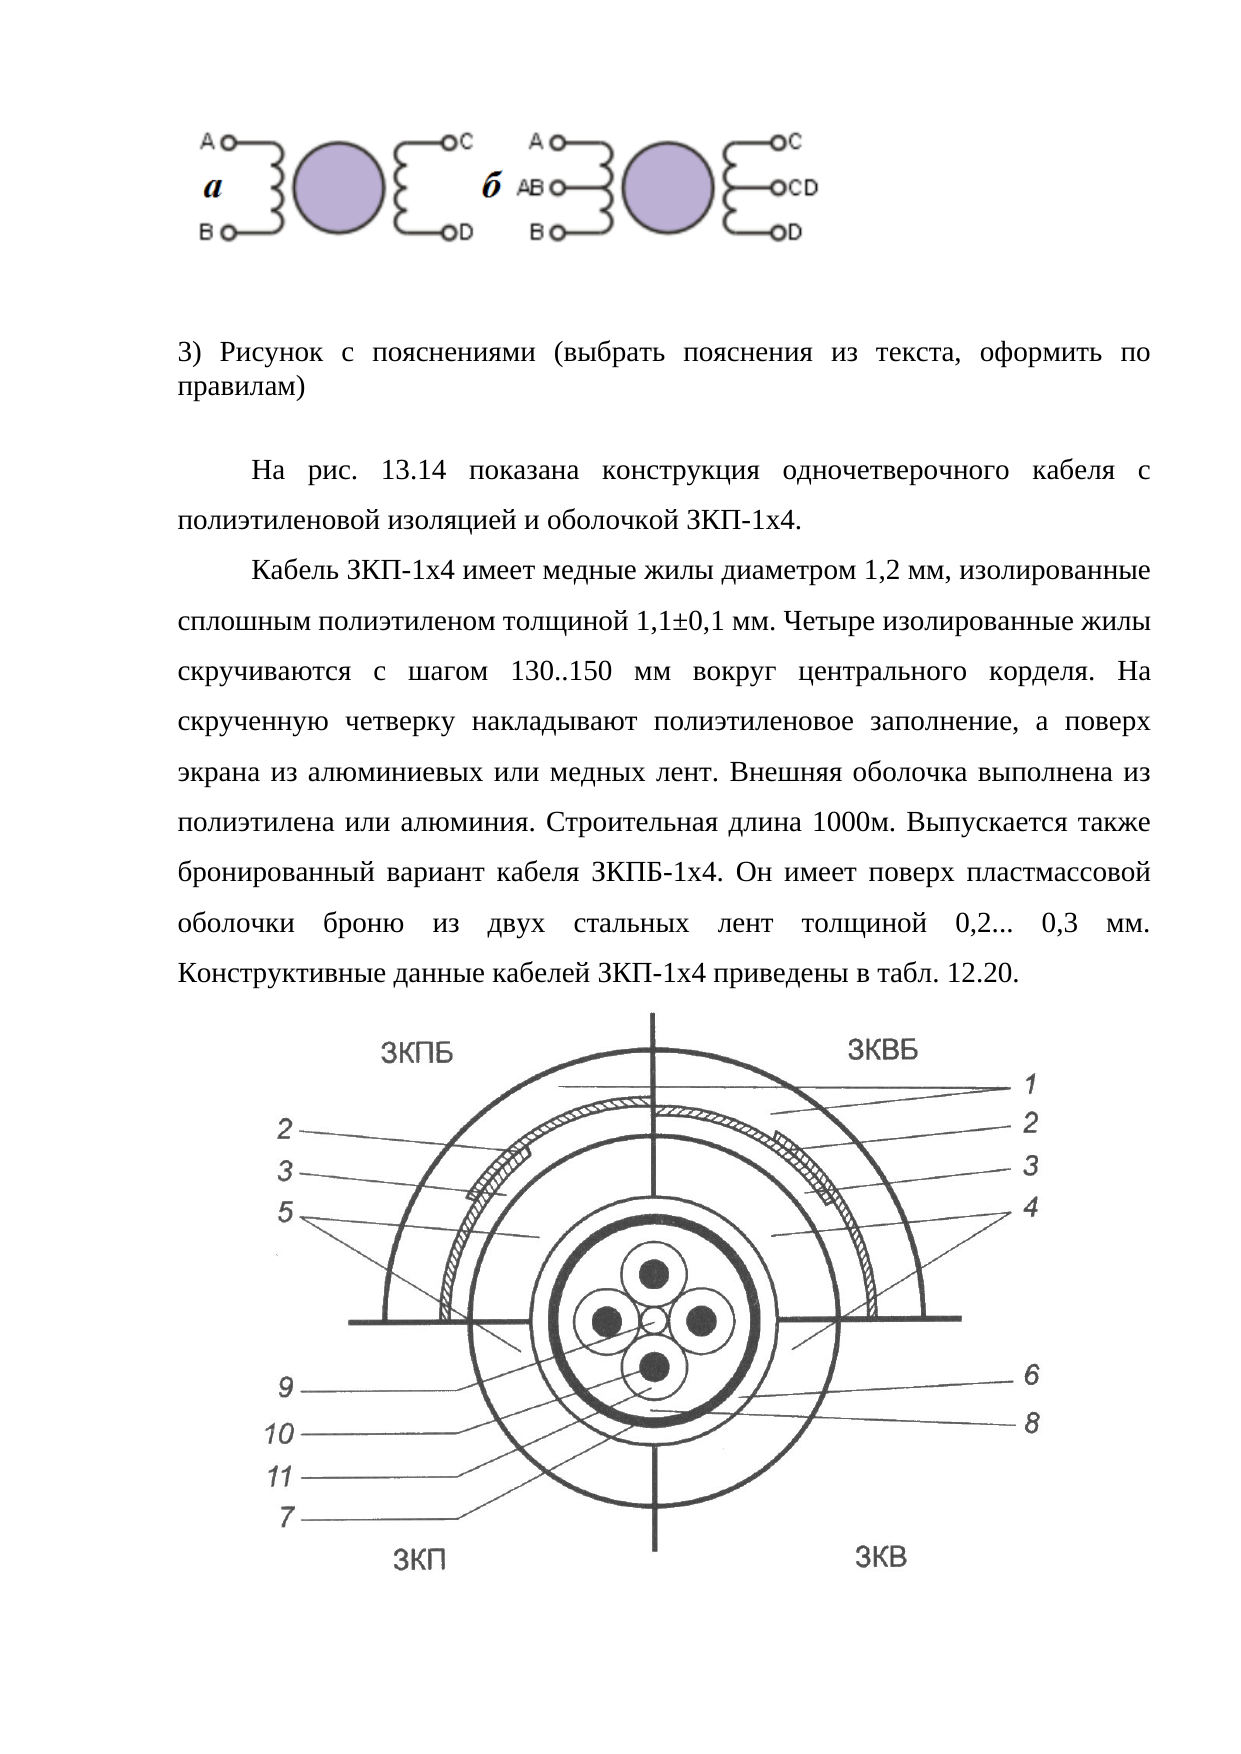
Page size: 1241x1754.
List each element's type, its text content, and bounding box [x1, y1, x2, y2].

picture [177, 118, 826, 251]
text 3) Рисунок с пояснениями (выбрать пояснения из текста, оформить по правилам) [177, 334, 1152, 402]
text Кабель ЗКП-1х4 имеет медные жилы диаметром 1,2 мм, изолированные сплошным полиэтиленом толщиной 1,1±0,1 мм. Четыре изолированные жилы скручиваются с шагом 130..150 мм вокруг центрального корделя. На скрученную четверку накладывают полиэтиленовое заполнение, а поверх экрана из алюминиевых или медных лент. Внешняя оболочка выполнена из полиэтилена или алюминия. Строительная длина 1000м. Выпускается также бронированный вариант кабеля ЗКПБ-1х4. Он имеет поверх пластмассовой оболочки броню из двух стальных лент толщиной 0,2... 0,3 мм. Конструктивные данные кабелей ЗКП-1х4 приведены в табл. 12.20. [177, 552, 1152, 988]
text На рис. 13.14 показана конструкция одночетверочного кабеля с полиэтиленовой изоляцией и оболочкой ЗКП-1х4. [177, 452, 1152, 536]
picture [251, 1005, 1099, 1582]
